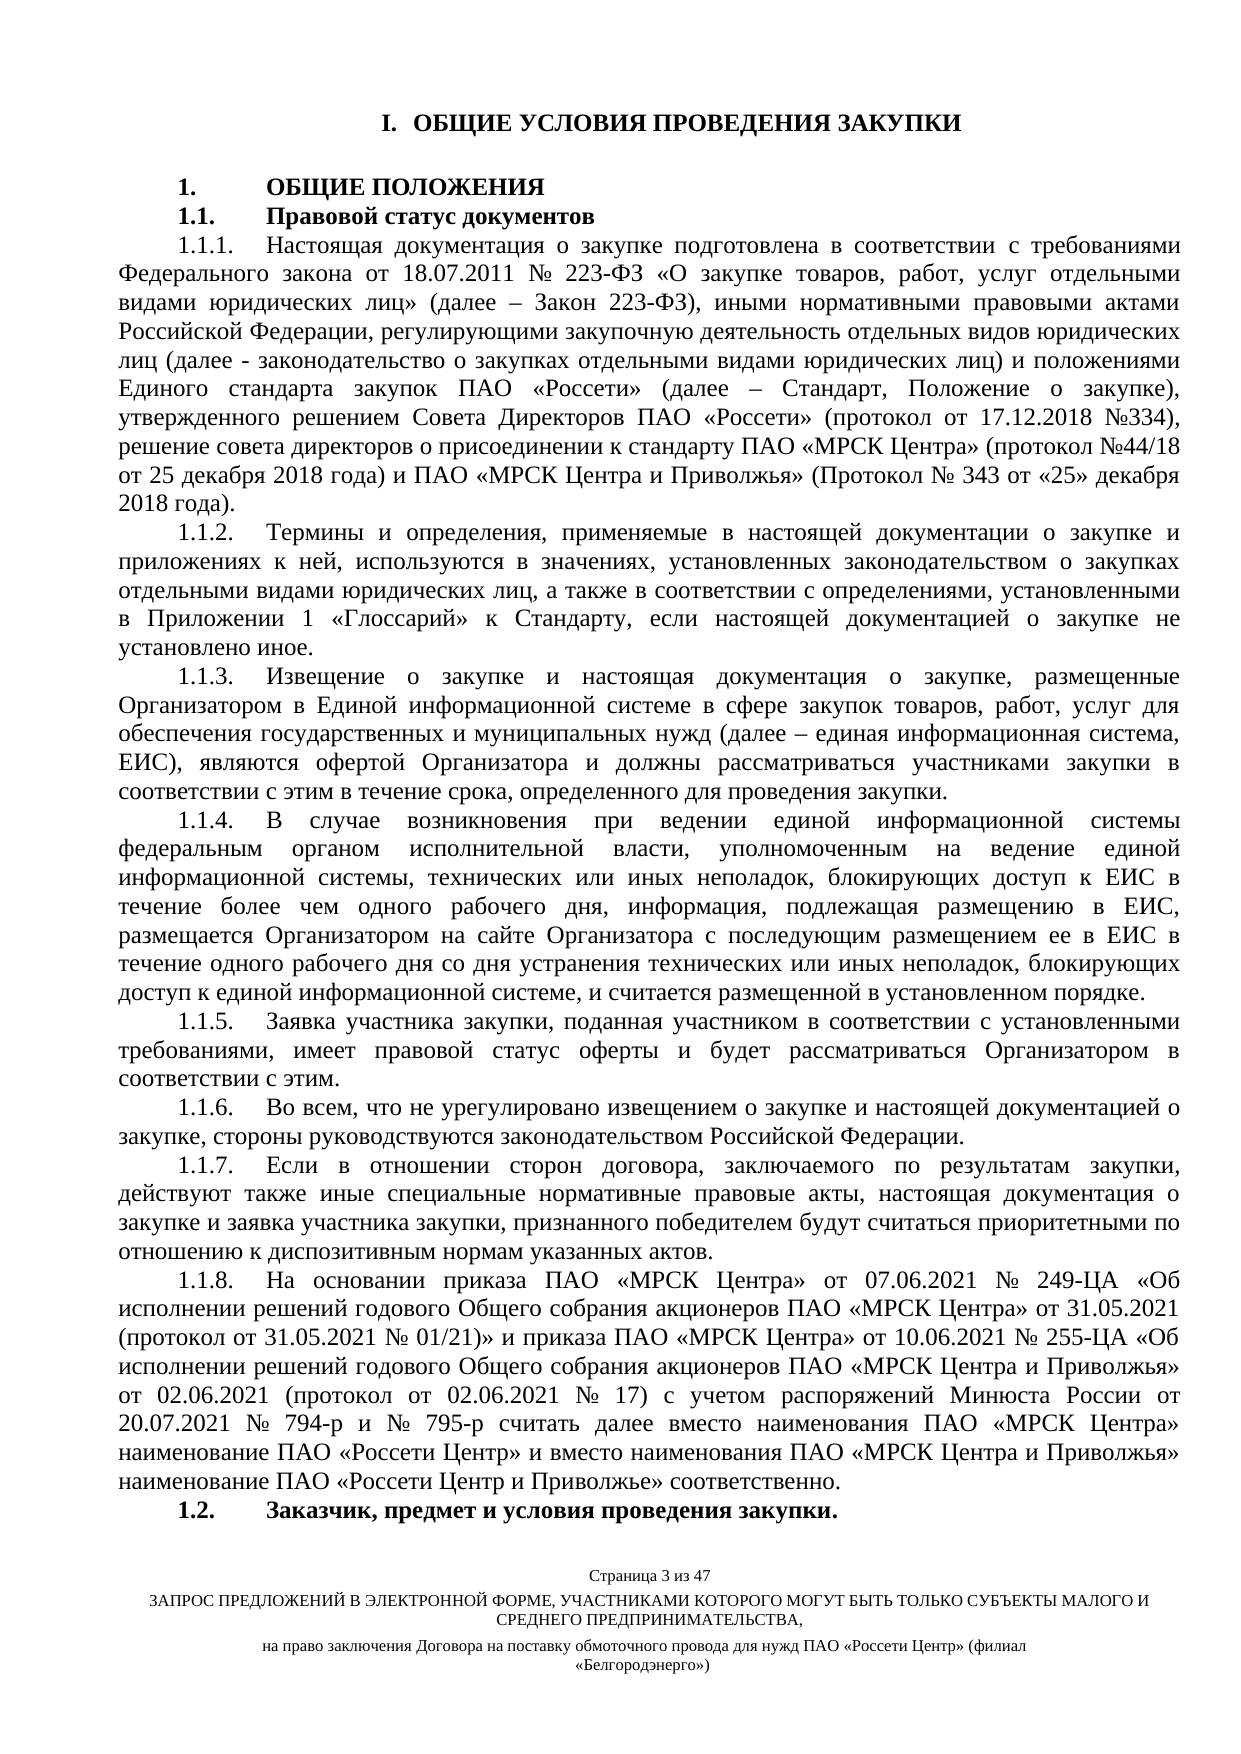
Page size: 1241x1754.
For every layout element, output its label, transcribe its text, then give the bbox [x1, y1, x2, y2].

list В случае возникновения при ведении единой информационной системы федеральным органом исполнительной власти, уполномоченным на ведение единой информационной системы, технических или иных неполадок, блокирующих доступ к ЕИС в течение более чем одного рабочего дня, информация, подлежащая размещению в ЕИС, размещается Организатором на сайте Организатора с последующим размещением ее в ЕИС в течение одного рабочего дня со дня устранения технических или иных неполадок, блокирующих доступ к единой информационной системе, и считается размещенной в установленном порядке. [118, 805, 1181, 1006]
list На основании приказа ПАО «МРСК Центра» от 07.06.2021 № 249-ЦА «Об исполнении решений годового Общего собрания акционеров ПАО «МРСК Центра» от 31.05.2021 (протокол от 31.05.2021 № 01/21)» и приказа ПАО «МРСК Центра» от 10.06.2021 № 255-ЦА «Об исполнении решений годового Общего собрания акционеров ПАО «МРСК Центра и Приволжья» от 02.06.2021 (протокол от 02.06.2021 № 17) с учетом распоряжений Минюста России от 20.07.2021 № 794-р и № 795-р считать далее вместо наименования ПАО «МРСК Центра» наименование ПАО «Россети Центр» и вместо наименования ПАО «МРСК Центра и Приволжья» наименование ПАО «Россети Центр и Приволжье» соответственно. [118, 1265, 1181, 1495]
list Извещение о закупке и настоящая документация о закупке, размещенные Организатором в Единой информационной системе в сфере закупок товаров, работ, услуг для обеспечения государственных и муниципальных нужд (далее – единая информационная система, ЕИС), являются офертой Организатора и должны рассматриваться участниками закупки в соответствии с этим в течение срока, определенного для проведения закупки. [118, 661, 1181, 805]
list Во всем, что не урегулировано извещением о закупке и настоящей документацией о закупке, стороны руководствуются законодательством Российской Федерации. [118, 1092, 1181, 1150]
list Настоящая документация о закупке подготовлена в соответствии с требованиями Федерального закона от 18.07.2011 № 223-ФЗ «О закупке товаров, работ, услуг отдельными видами юридических лиц» (далее – Закон 223-ФЗ), иными нормативными правовыми актами Российской Федерации, регулирующими закупочную деятельность отдельных видов юридических лиц (далее - законодательство о закупках отдельными видами юридических лиц) и положениями Единого стандарта закупок ПАО «Россети» (далее – Стандарт, Положение о закупке), утвержденного решением Совета Директоров ПАО «Россети» (протокол от 17.12.2018 №334), решение совета директоров о присоединении к стандарту ПАО «МРСК Центра» (протокол №44/18 от 25 декабря 2018 года) и ПАО «МРСК Центра и Приволжья» (Протокол № 343 от «25» декабря 2018 года). [118, 230, 1181, 517]
subtitle ОБЩИЕ УСЛОВИЯ ПРОВЕДЕНИЯ закупки [118, 108, 1181, 137]
subtitle ОБЩИЕ ПОЛОЖЕНИЯ [118, 172, 1181, 201]
list Заявка участника закупки, поданная участником в соответствии с установленными требованиями, имеет правовой статус оферты и будет рассматриваться Организатором в соответствии с этим. [118, 1006, 1181, 1092]
subtitle Правовой статус документов [118, 201, 1181, 230]
list Если в отношении сторон договора, заключаемого по результатам закупки, действуют также иные специальные нормативные правовые акты, настоящая документация о закупке и заявка участника закупки, признанного победителем будут считаться приоритетными по отношению к диспозитивным нормам указанных актов. [118, 1150, 1181, 1265]
list Термины и определения, применяемые в настоящей документации о закупке и приложениях к ней, используются в значениях, установленных законодательством о закупках отдельными видами юридических лиц, а также в соответствии с определениями, установленными в Приложении 1 «Глоссарий» к Стандарту, если настоящей документацией о закупке не установлено иное. [118, 517, 1181, 661]
subtitle Заказчик, предмет и условия проведения закупки. [118, 1495, 1181, 1523]
